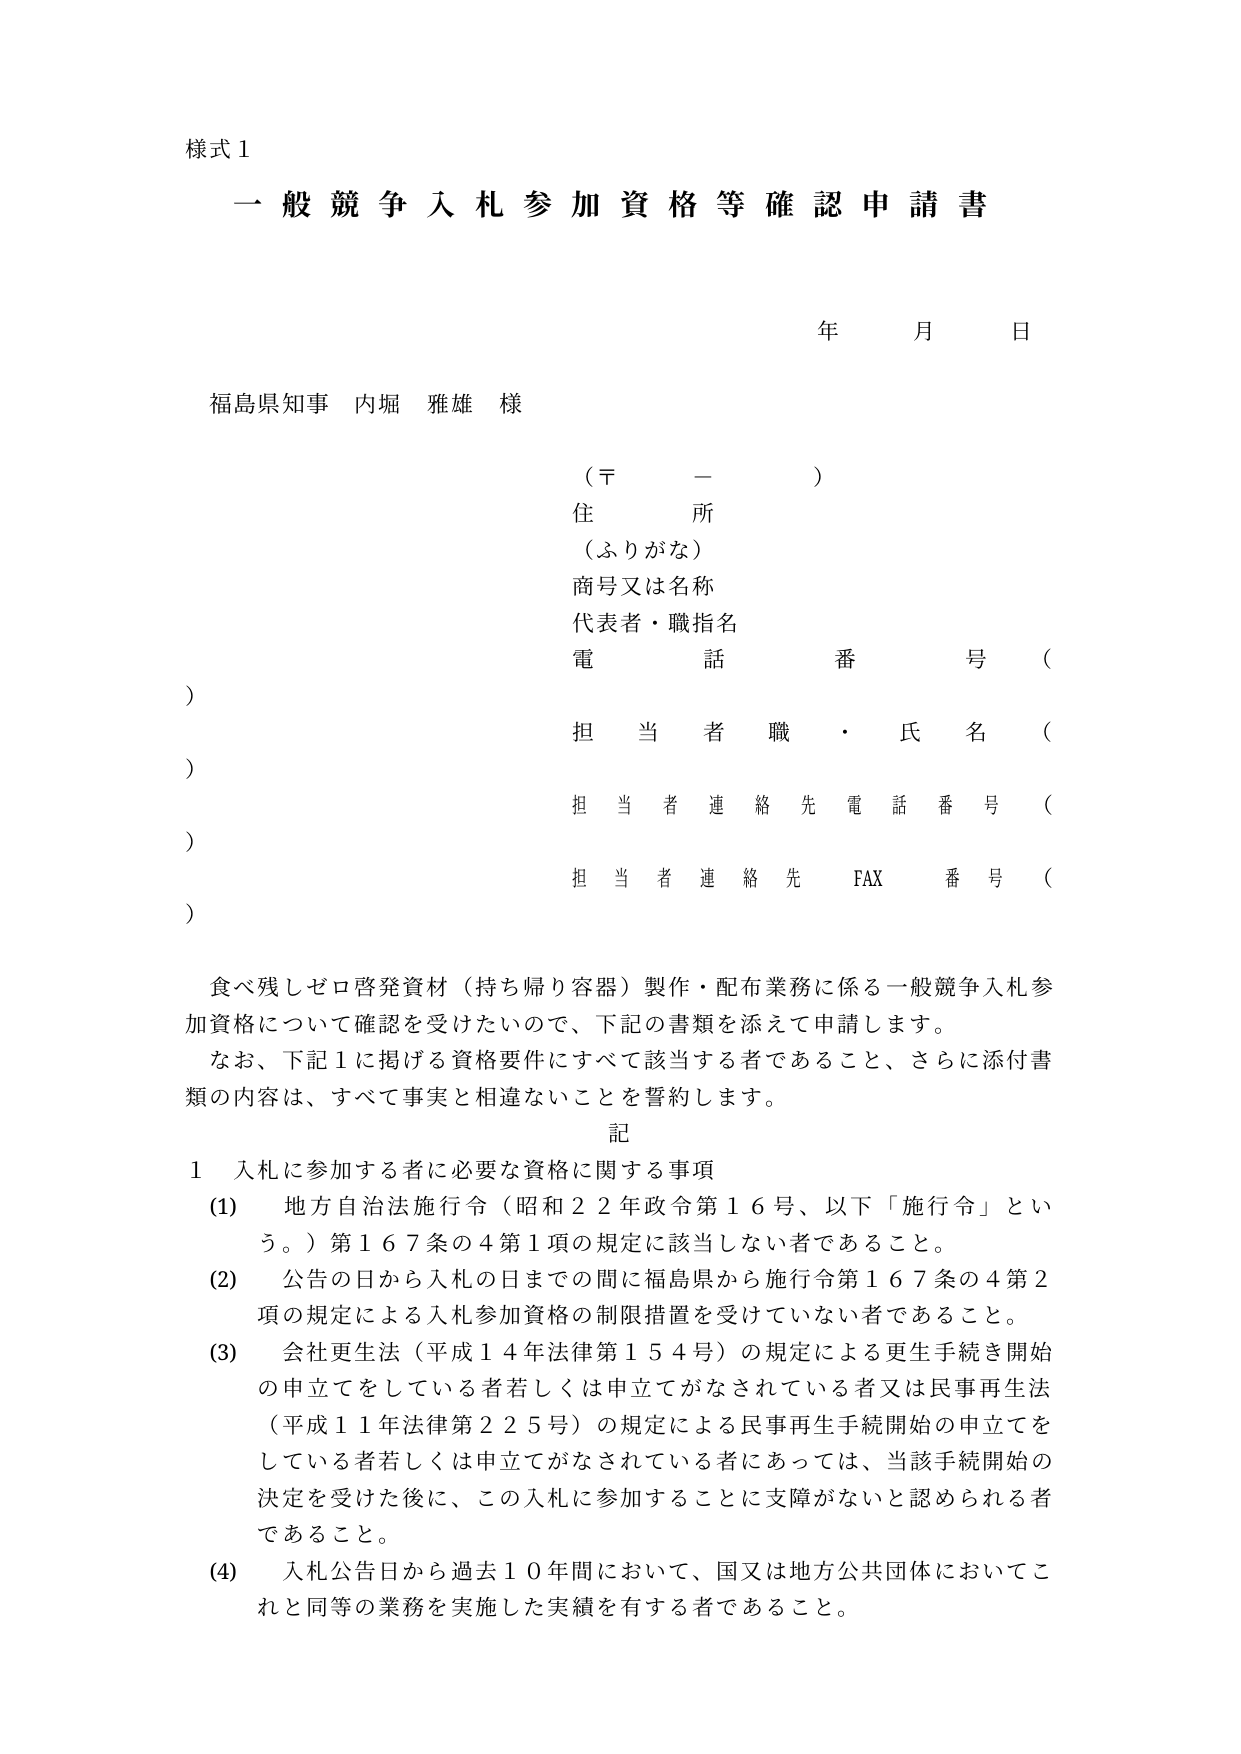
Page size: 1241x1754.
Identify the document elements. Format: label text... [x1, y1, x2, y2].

text (2) 公告の日から入札の日までの間に福島県から施行令第１６７条の４第２項の規定による入札参加資格の制限措置を受けていない者であること。 [206, 1260, 1055, 1333]
text (4) 入札公告日から過去１０年間において、国又は地方公共団体においてこれと同等の業務を実施した実績を有する者であること。 [206, 1551, 1055, 1624]
text 担当者連絡先電話番号（ ） [185, 786, 1055, 859]
text 様式１ [185, 129, 1055, 166]
text (3) 会社更生法（平成１４年法律第１５４号）の規定による更生手続き開始の申立てをしている者若しくは申立てがなされている者又は民事再生法（平成１１年法律第２２５号）の規定による民事再生手続開始の申立てをしている者若しくは申立てがなされている者にあっては、当該手続開始の決定を受けた後に、この入札に参加することに支障がないと認められる者であること。 [206, 1333, 1055, 1551]
text 年 月 日 [185, 312, 1034, 348]
text (1) 地方自治法施行令（昭和２２年政令第１６号、以下「施行令」という。）第１６７条の４第１項の規定に該当しない者であること。 [206, 1187, 1055, 1260]
text １ 入札に参加する者に必要な資格に関する事項 [185, 1150, 1055, 1187]
text なお、下記１に掲げる資格要件にすべて該当する者であること、さらに添付書類の内容は、すべて事実と相違ないことを誓約します。 [185, 1041, 1055, 1114]
text 担当者連絡先FAX番号（ ） [185, 859, 1055, 932]
text 食べ残しゼロ啓発資材（持ち帰り容器）製作・配布業務に係る一般競争入札参加資格について確認を受けたいので、下記の書類を添えて申請します。 [185, 968, 1055, 1041]
text 電 話 番 号（ ） [185, 640, 1055, 713]
text 担当者職・氏名（ ） [185, 713, 1055, 786]
text 代表者・職指名 [185, 603, 1055, 640]
text 商号又は名称 [185, 567, 1055, 603]
text 住 所 [185, 494, 1055, 531]
text （ふりがな） [185, 531, 1055, 567]
text （〒 － ） [185, 458, 1055, 494]
subtitle 記 [185, 1114, 1055, 1150]
subtitle 一般競争入札参加資格等確認申請書 [185, 166, 1055, 239]
text 福島県知事 内堀 雅雄 様 [185, 385, 1055, 421]
